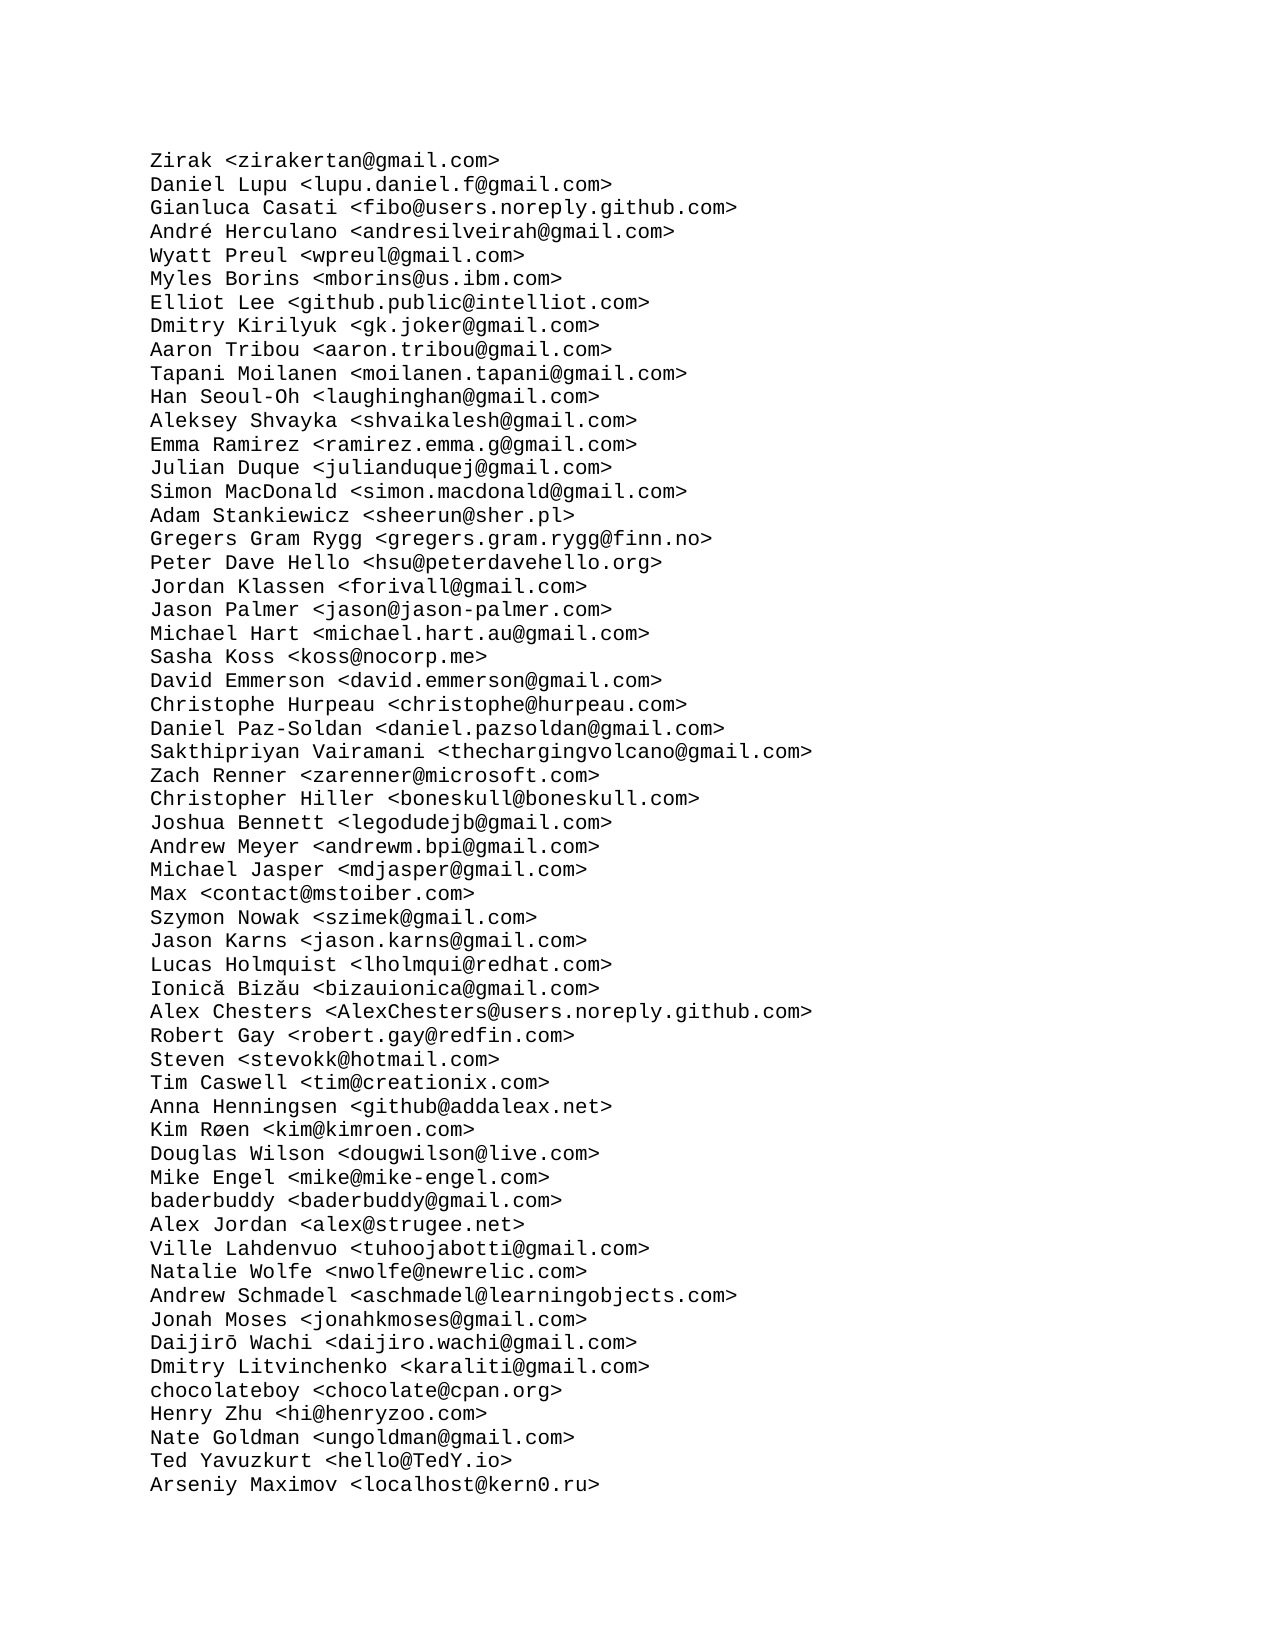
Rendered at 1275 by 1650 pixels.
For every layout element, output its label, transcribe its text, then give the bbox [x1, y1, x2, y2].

text Kim Røen <kim@kimroen.com> [150, 1119, 1125, 1143]
text Michael Hart <michael.hart.au@gmail.com> [150, 623, 1125, 647]
text Sakthipriyan Vairamani <thechargingvolcano@gmail.com> [150, 741, 1125, 765]
text Peter Dave Hello <hsu@peterdavehello.org> [150, 552, 1125, 576]
text Daniel Lupu <lupu.daniel.f@gmail.com> [150, 174, 1125, 197]
text Aaron Tribou <aaron.tribou@gmail.com> [150, 339, 1125, 363]
text Mike Engel <mike@mike-engel.com> [150, 1167, 1125, 1190]
text Andrew Meyer <andrewm.bpi@gmail.com> [150, 836, 1125, 859]
text Arseniy Maximov <localhost@kern0.ru> [150, 1474, 1125, 1498]
text Henry Zhu <hi@henryzoo.com> [150, 1403, 1125, 1427]
text Jonah Moses <jonahkmoses@gmail.com> [150, 1309, 1125, 1332]
text Nate Goldman <ungoldman@gmail.com> [150, 1427, 1125, 1451]
text Lucas Holmquist <lholmqui@redhat.com> [150, 954, 1125, 978]
text Adam Stankiewicz <sheerun@sher.pl> [150, 505, 1125, 528]
text Christopher Hiller <boneskull@boneskull.com> [150, 788, 1125, 812]
text Natalie Wolfe <nwolfe@newrelic.com> [150, 1261, 1125, 1285]
text Tim Caswell <tim@creationix.com> [150, 1072, 1125, 1096]
text Andrew Schmadel <aschmadel@learningobjects.com> [150, 1285, 1125, 1309]
text Jordan Klassen <forivall@gmail.com> [150, 576, 1125, 599]
text Zirak <zirakertan@gmail.com> [150, 150, 1125, 174]
text Anna Henningsen <github@addaleax.net> [150, 1096, 1125, 1119]
text Simon MacDonald <simon.macdonald@gmail.com> [150, 481, 1125, 505]
text Julian Duque <julianduquej@gmail.com> [150, 457, 1125, 481]
text Christophe Hurpeau <christophe@hurpeau.com> [150, 694, 1125, 717]
text Myles Borins <mborins@us.ibm.com> [150, 268, 1125, 292]
text Alex Jordan <alex@strugee.net> [150, 1214, 1125, 1238]
text Zach Renner <zarenner@microsoft.com> [150, 765, 1125, 788]
text André Herculano <andresilveirah@gmail.com> [150, 221, 1125, 244]
text Daniel Paz-Soldan <daniel.pazsoldan@gmail.com> [150, 717, 1125, 741]
text Gregers Gram Rygg <gregers.gram.rygg@finn.no> [150, 528, 1125, 552]
text Douglas Wilson <dougwilson@live.com> [150, 1143, 1125, 1167]
text Tapani Moilanen <moilanen.tapani@gmail.com> [150, 363, 1125, 386]
text Wyatt Preul <wpreul@gmail.com> [150, 244, 1125, 268]
text Jason Palmer <jason@jason-palmer.com> [150, 599, 1125, 623]
text Dmitry Kirilyuk <gk.joker@gmail.com> [150, 316, 1125, 339]
text baderbuddy <baderbuddy@gmail.com> [150, 1190, 1125, 1214]
text Emma Ramirez <ramirez.emma.g@gmail.com> [150, 434, 1125, 457]
text Daijirō Wachi <daijiro.wachi@gmail.com> [150, 1332, 1125, 1356]
text Han Seoul-Oh <laughinghan@gmail.com> [150, 386, 1125, 410]
text Robert Gay <robert.gay@redfin.com> [150, 1025, 1125, 1048]
text Szymon Nowak <szimek@gmail.com> [150, 907, 1125, 930]
text Joshua Bennett <legodudejb@gmail.com> [150, 812, 1125, 836]
text Aleksey Shvayka <shvaikalesh@gmail.com> [150, 410, 1125, 434]
text Sasha Koss <koss@nocorp.me> [150, 647, 1125, 670]
text Ionică Bizău <bizauionica@gmail.com> [150, 978, 1125, 1001]
text Alex Chesters <AlexChesters@users.noreply.github.com> [150, 1001, 1125, 1025]
text Dmitry Litvinchenko <karaliti@gmail.com> [150, 1356, 1125, 1379]
text Ville Lahdenvuo <tuhoojabotti@gmail.com> [150, 1238, 1125, 1261]
text Elliot Lee <github.public@intelliot.com> [150, 292, 1125, 316]
text Max <contact@mstoiber.com> [150, 883, 1125, 907]
text Gianluca Casati <fibo@users.noreply.github.com> [150, 197, 1125, 221]
text chocolateboy <chocolate@cpan.org> [150, 1379, 1125, 1403]
text Jason Karns <jason.karns@gmail.com> [150, 930, 1125, 954]
text Steven <stevokk@hotmail.com> [150, 1048, 1125, 1072]
text David Emmerson <david.emmerson@gmail.com> [150, 670, 1125, 694]
text Ted Yavuzkurt <hello@TedY.io> [150, 1451, 1125, 1474]
text Michael Jasper <mdjasper@gmail.com> [150, 859, 1125, 883]
